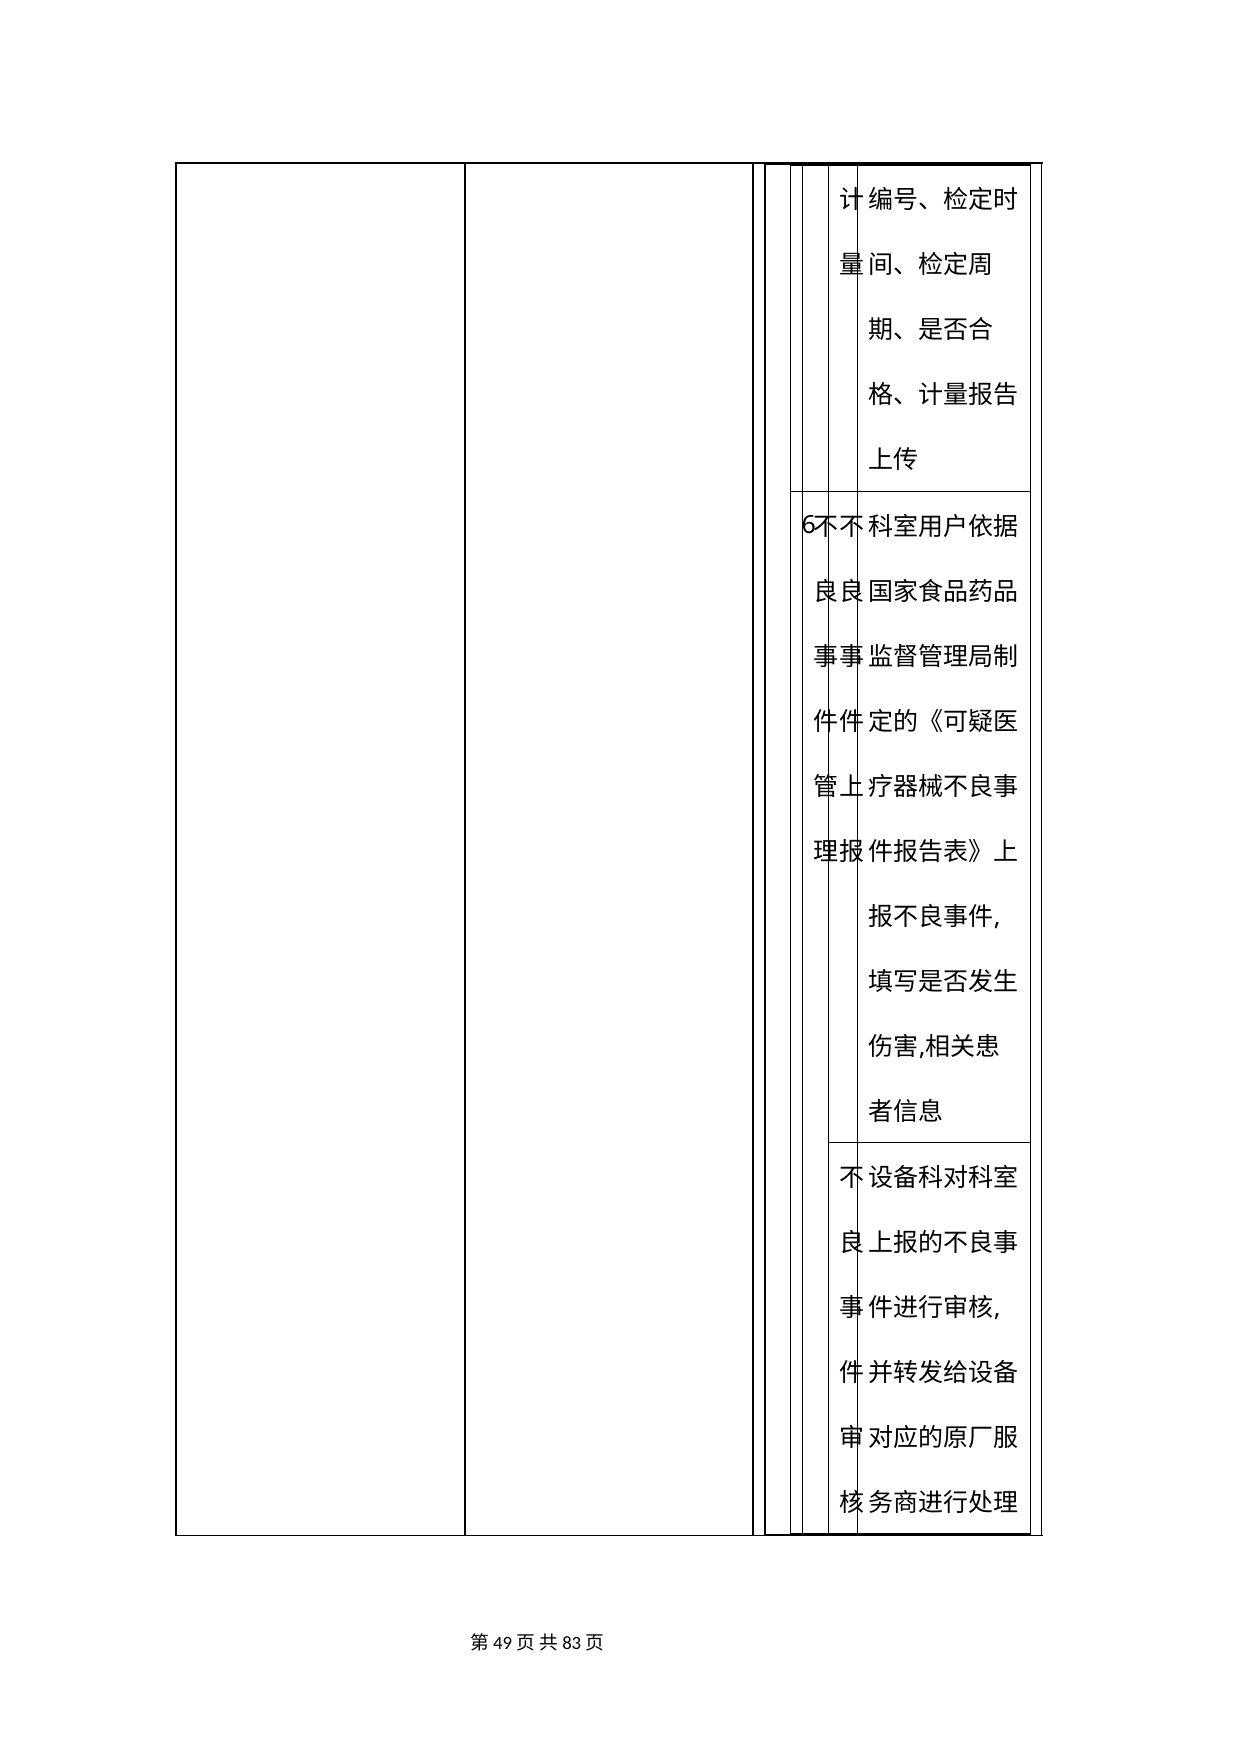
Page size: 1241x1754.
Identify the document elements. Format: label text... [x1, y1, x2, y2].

table_cell [766, 165, 790, 1534]
table_cell [829, 166, 857, 491]
table_cell [803, 492, 828, 528]
table_cell [858, 492, 1030, 1142]
table_cell [829, 492, 857, 1142]
table_cell [754, 164, 764, 1535]
table_cell 1 [177, 164, 464, 1535]
table_cell [466, 164, 752, 1535]
table_cell [791, 492, 802, 1533]
table_cell [791, 166, 802, 491]
table_cell [858, 166, 1030, 491]
table_cell [858, 1143, 1030, 1533]
table_cell [829, 1143, 857, 1533]
table_cell [803, 524, 828, 1533]
table_cell [1031, 164, 1041, 1535]
table_cell [803, 166, 828, 491]
